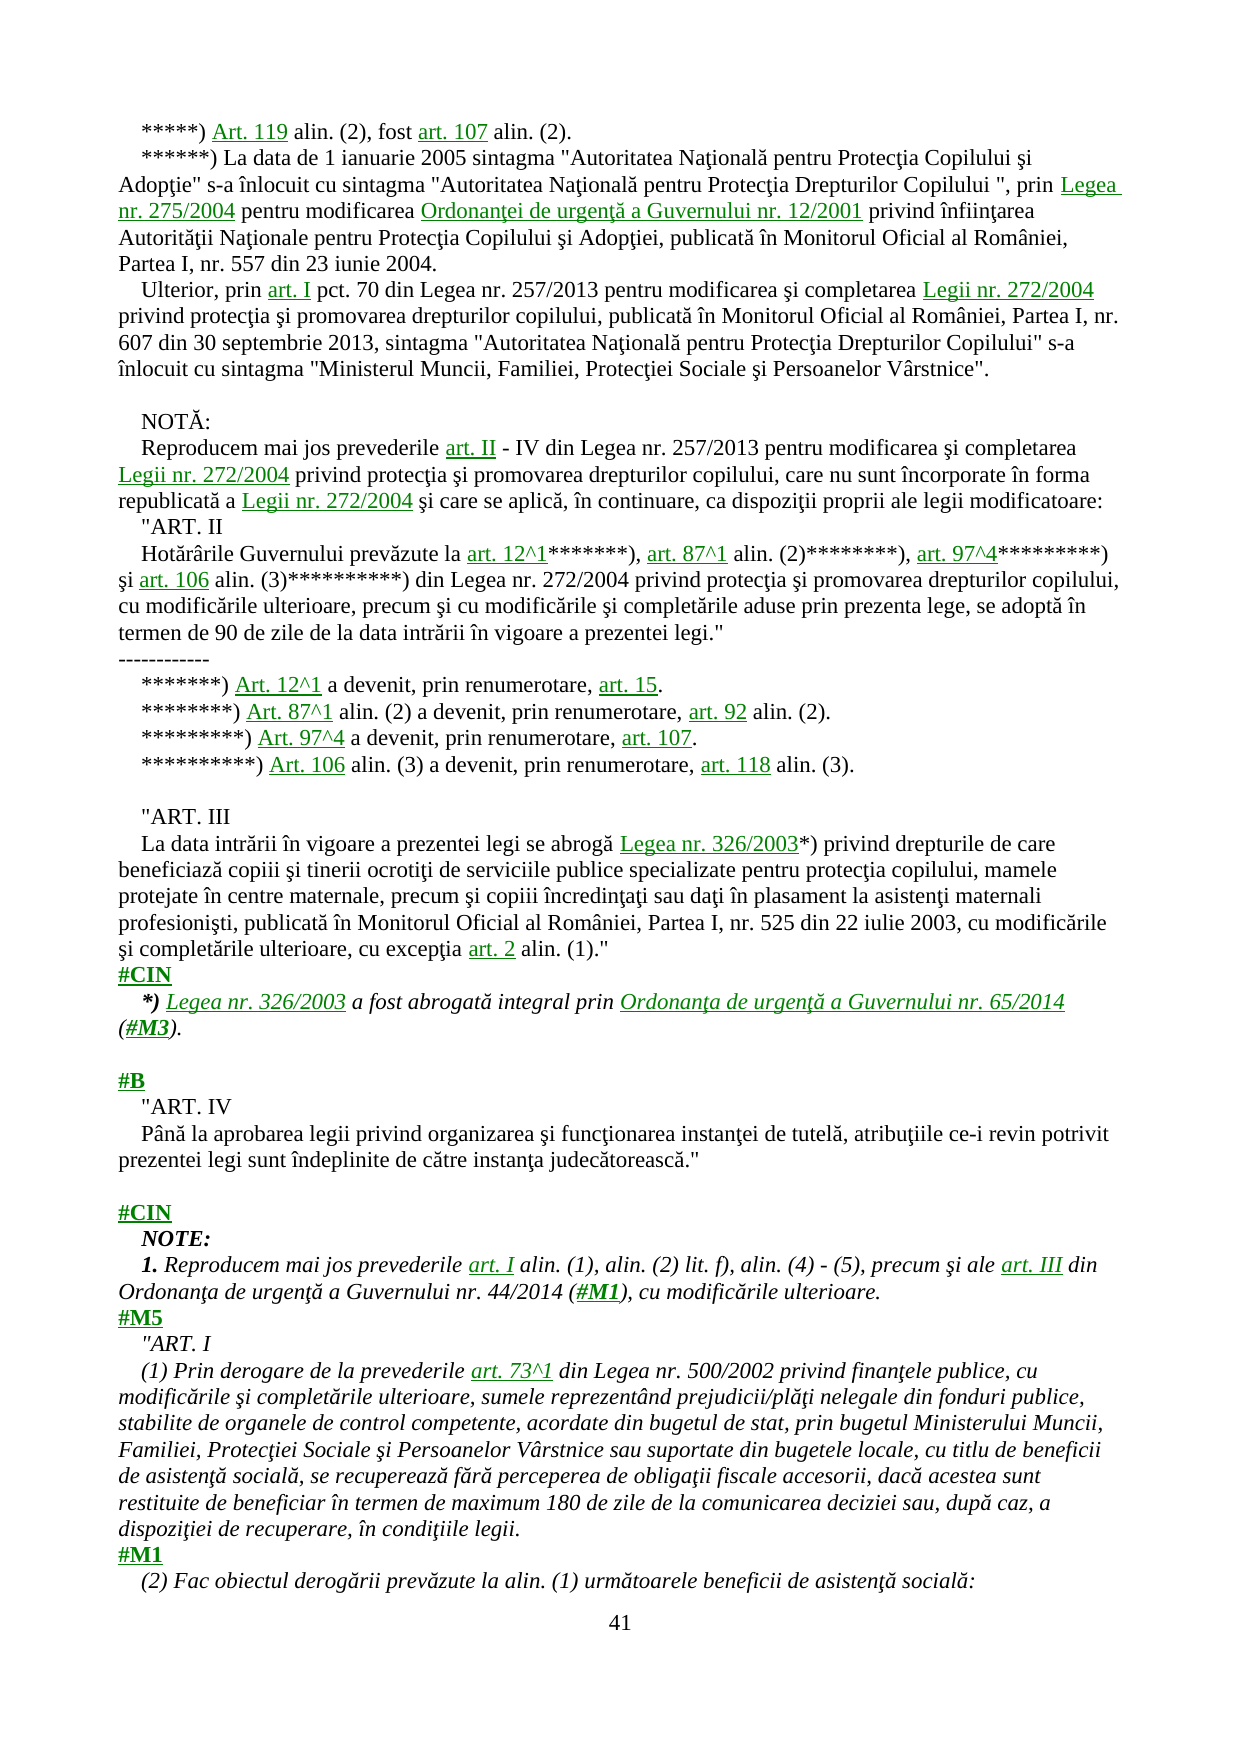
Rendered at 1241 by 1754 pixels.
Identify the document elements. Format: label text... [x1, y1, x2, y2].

text (1) Prin derogare de la prevederile art. 73^1 din Legea nr. 500/2002 privind finanţele publice, cu modificările şi completările ulterioare, sumele reprezentând prejudicii/plăţi nelegale din fonduri publice, stabilite de organele de control competente, acordate din bugetul de stat, prin bugetul Ministerului Muncii, Familiei, Protecţiei Sociale şi Persoanelor Vârstnice sau suportate din bugetele locale, cu titlu de beneficii de asistenţă socială, se recuperează fără perceperea de obligaţii fiscale accesorii, dacă acestea sunt restituite de beneficiar în termen de maximum 180 de zile de la comunicarea deciziei sau, după caz, a dispoziţiei de recuperare, în condiţiile legii. [118, 1357, 1122, 1541]
text ********) Art. 87^1 alin. (2) a devenit, prin renumerotare, art. 92 alin. (2). [118, 698, 1122, 724]
text #B [118, 1067, 1122, 1093]
text *) Legea nr. 326/2003 a fost abrogată integral prin Ordonanţa de urgenţă a Guvernului nr. 65/2014 (#M3). [118, 988, 1122, 1041]
text "ART. I [118, 1330, 1122, 1357]
text NOTE: [118, 1225, 1122, 1251]
text La data intrării în vigoare a prezentei legi se abrogă Legea nr. 326/2003*) privind drepturile de care beneficiază copiii şi tinerii ocrotiţi de serviciile publice specializate pentru protecţia copilului, mamele protejate în centre maternale, precum şi copiii încredinţaţi sau daţi în plasament la asistenţi maternali profesionişti, publicată în Monitorul Oficial al României, Partea I, nr. 525 din 22 iulie 2003, cu modificările şi completările ulterioare, cu excepţia art. 2 alin. (1)." [118, 830, 1122, 961]
text *****) Art. 119 alin. (2), fost art. 107 alin. (2). [118, 118, 1122, 144]
text *******) Art. 12^1 a devenit, prin renumerotare, art. 15. [118, 672, 1122, 698]
text #M1 [118, 1541, 1122, 1568]
text "ART. II [118, 513, 1122, 540]
text #CIN [118, 961, 1122, 988]
text **********) Art. 106 alin. (3) a devenit, prin renumerotare, art. 118 alin. (3). [118, 751, 1122, 777]
text (2) Fac obiectul derogării prevăzute la alin. (1) următoarele beneficii de asistenţă socială: [118, 1568, 1122, 1594]
text "ART. III [118, 803, 1122, 830]
text #CIN [118, 1199, 1122, 1225]
text Până la aprobarea legii privind organizarea şi funcţionarea instanţei de tutelă, atribuţiile ce-i revin potrivit prezentei legi sunt îndeplinite de către instanţa judecătorească." [118, 1119, 1122, 1172]
text ******) La data de 1 ianuarie 2005 sintagma "Autoritatea Naţională pentru Protecţia Copilului şi Adopţie" s-a înlocuit cu sintagma "Autoritatea Naţională pentru Protecţia Drepturilor Copilului ", prin Legea nr. 275/2004 pentru modificarea Ordonanţei de urgenţă a Guvernului nr. 12/2001 privind înfiinţarea Autorităţii Naţionale pentru Protecţia Copilului şi Adopţiei, publicată în Monitorul Oficial al României, Partea I, nr. 557 din 23 iunie 2004. [118, 144, 1122, 276]
text Hotărârile Guvernului prevăzute la art. 12^1*******), art. 87^1 alin. (2)********), art. 97^4*********) şi art. 106 alin. (3)**********) din Legea nr. 272/2004 privind protecţia şi promovarea drepturilor copilului, cu modificările ulterioare, precum şi cu modificările şi completările aduse prin prezenta lege, se adoptă în termen de 90 de zile de la data intrării în vigoare a prezentei legi." [118, 540, 1122, 645]
text Ulterior, prin art. I pct. 70 din Legea nr. 257/2013 pentru modificarea şi completarea Legii nr. 272/2004 privind protecţia şi promovarea drepturilor copilului, publicată în Monitorul Oficial al României, Partea I, nr. 607 din 30 septembrie 2013, sintagma "Autoritatea Naţională pentru Protecţia Drepturilor Copilului" s-a înlocuit cu sintagma "Ministerul Muncii, Familiei, Protecţiei Sociale şi Persoanelor Vârstnice". [118, 276, 1122, 382]
text 1. Reproducem mai jos prevederile art. I alin. (1), alin. (2) lit. f), alin. (4) - (5), precum şi ale art. III din Ordonanţa de urgenţă a Guvernului nr. 44/2014 (#M1), cu modificările ulterioare. [118, 1251, 1122, 1304]
text *********) Art. 97^4 a devenit, prin renumerotare, art. 107. [118, 724, 1122, 751]
text #M5 [118, 1304, 1122, 1330]
text NOTĂ: [118, 408, 1122, 434]
text "ART. IV [118, 1093, 1122, 1119]
text ------------ [118, 645, 1122, 672]
text Reproducem mai jos prevederile art. II - IV din Legea nr. 257/2013 pentru modificarea şi completarea Legii nr. 272/2004 privind protecţia şi promovarea drepturilor copilului, care nu sunt încorporate în forma republicată a Legii nr. 272/2004 şi care se aplică, în continuare, ca dispoziţii proprii ale legii modificatoare: [118, 434, 1122, 513]
